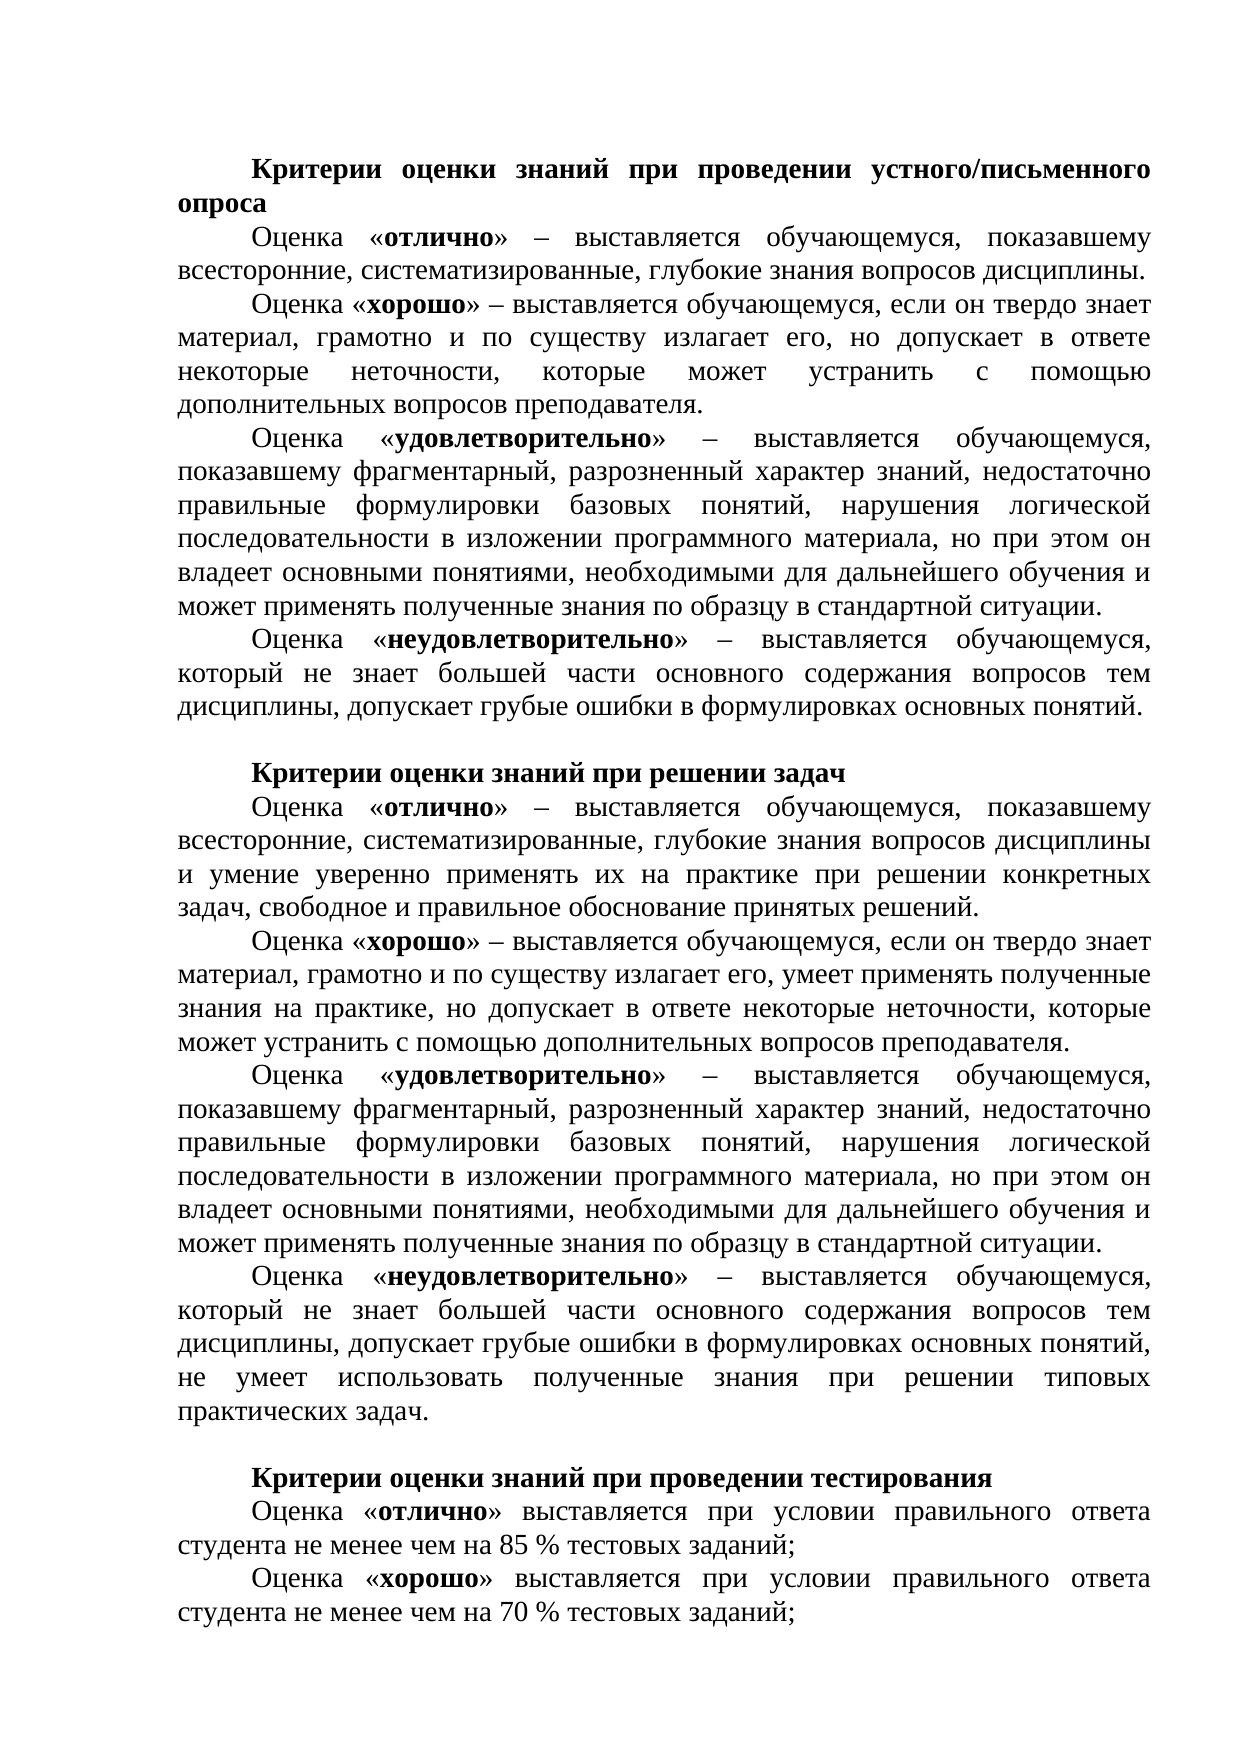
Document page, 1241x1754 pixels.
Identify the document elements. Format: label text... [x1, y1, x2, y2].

text Оценка «отлично» – выставляется обучающемуся, показавшему всесторонние, систематизированные, глубокие знания вопросов дисциплины и умение уверенно применять их на практике при решении конкретных задач, свободное и правильное обоснование принятых решений. [177, 789, 1152, 923]
text Оценка «хорошо» выставляется при условии правильного ответа студента не менее чем на 70 % тестовых заданий; [177, 1560, 1152, 1627]
text Критерии оценки знаний при проведении устного/письменного опроса [177, 152, 1152, 219]
text Оценка «отлично» – выставляется обучающемуся, показавшему всесторонние, систематизированные, глубокие знания вопросов дисциплины. [177, 219, 1152, 286]
text Оценка «хорошо» – выставляется обучающемуся, если он твердо знает материал, грамотно и по существу излагает его, но допускает в ответе некоторые неточности, которые может устранить с помощью дополнительных вопросов преподавателя. [177, 286, 1152, 420]
text Оценка «удовлетворительно» – выставляется обучающемуся, показавшему фрагментарный, разрозненный характер знаний, недостаточно правильные формулировки базовых понятий, нарушения логической последовательности в изложении программного материала, но при этом он владеет основными понятиями, необходимыми для дальнейшего обучения и может применять полученные знания по образцу в стандартной ситуации. [177, 1057, 1152, 1258]
text Оценка «неудовлетворительно» – выставляется обучающемуся, который не знает большей части основного содержания вопросов тем дисциплины, допускает грубые ошибки в формулировках основных понятий, не умеет использовать полученные знания при решении типовых практических задач. [177, 1258, 1152, 1426]
text Оценка «хорошо» – выставляется обучающемуся, если он твердо знает материал, грамотно и по существу излагает его, умеет применять полученные знания на практике, но допускает в ответе некоторые неточности, которые может устранить с помощью дополнительных вопросов преподавателя. [177, 923, 1152, 1057]
text Оценка «удовлетворительно» – выставляется обучающемуся, показавшему фрагментарный, разрозненный характер знаний, недостаточно правильные формулировки базовых понятий, нарушения логической последовательности в изложении программного материала, но при этом он владеет основными понятиями, необходимыми для дальнейшего обучения и может применять полученные знания по образцу в стандартной ситуации. [177, 420, 1152, 621]
text Оценка «отлично» выставляется при условии правильного ответа студента не менее чем на 85 % тестовых заданий; [177, 1493, 1152, 1560]
text Оценка «неудовлетворительно» – выставляется обучающемуся, который не знает большей части основного содержания вопросов тем дисциплины, допускает грубые ошибки в формулировках основных понятий. [177, 621, 1152, 722]
text Критерии оценки знаний при решении задач [177, 755, 1152, 789]
text Критерии оценки знаний при проведении тестирования [177, 1460, 1152, 1493]
